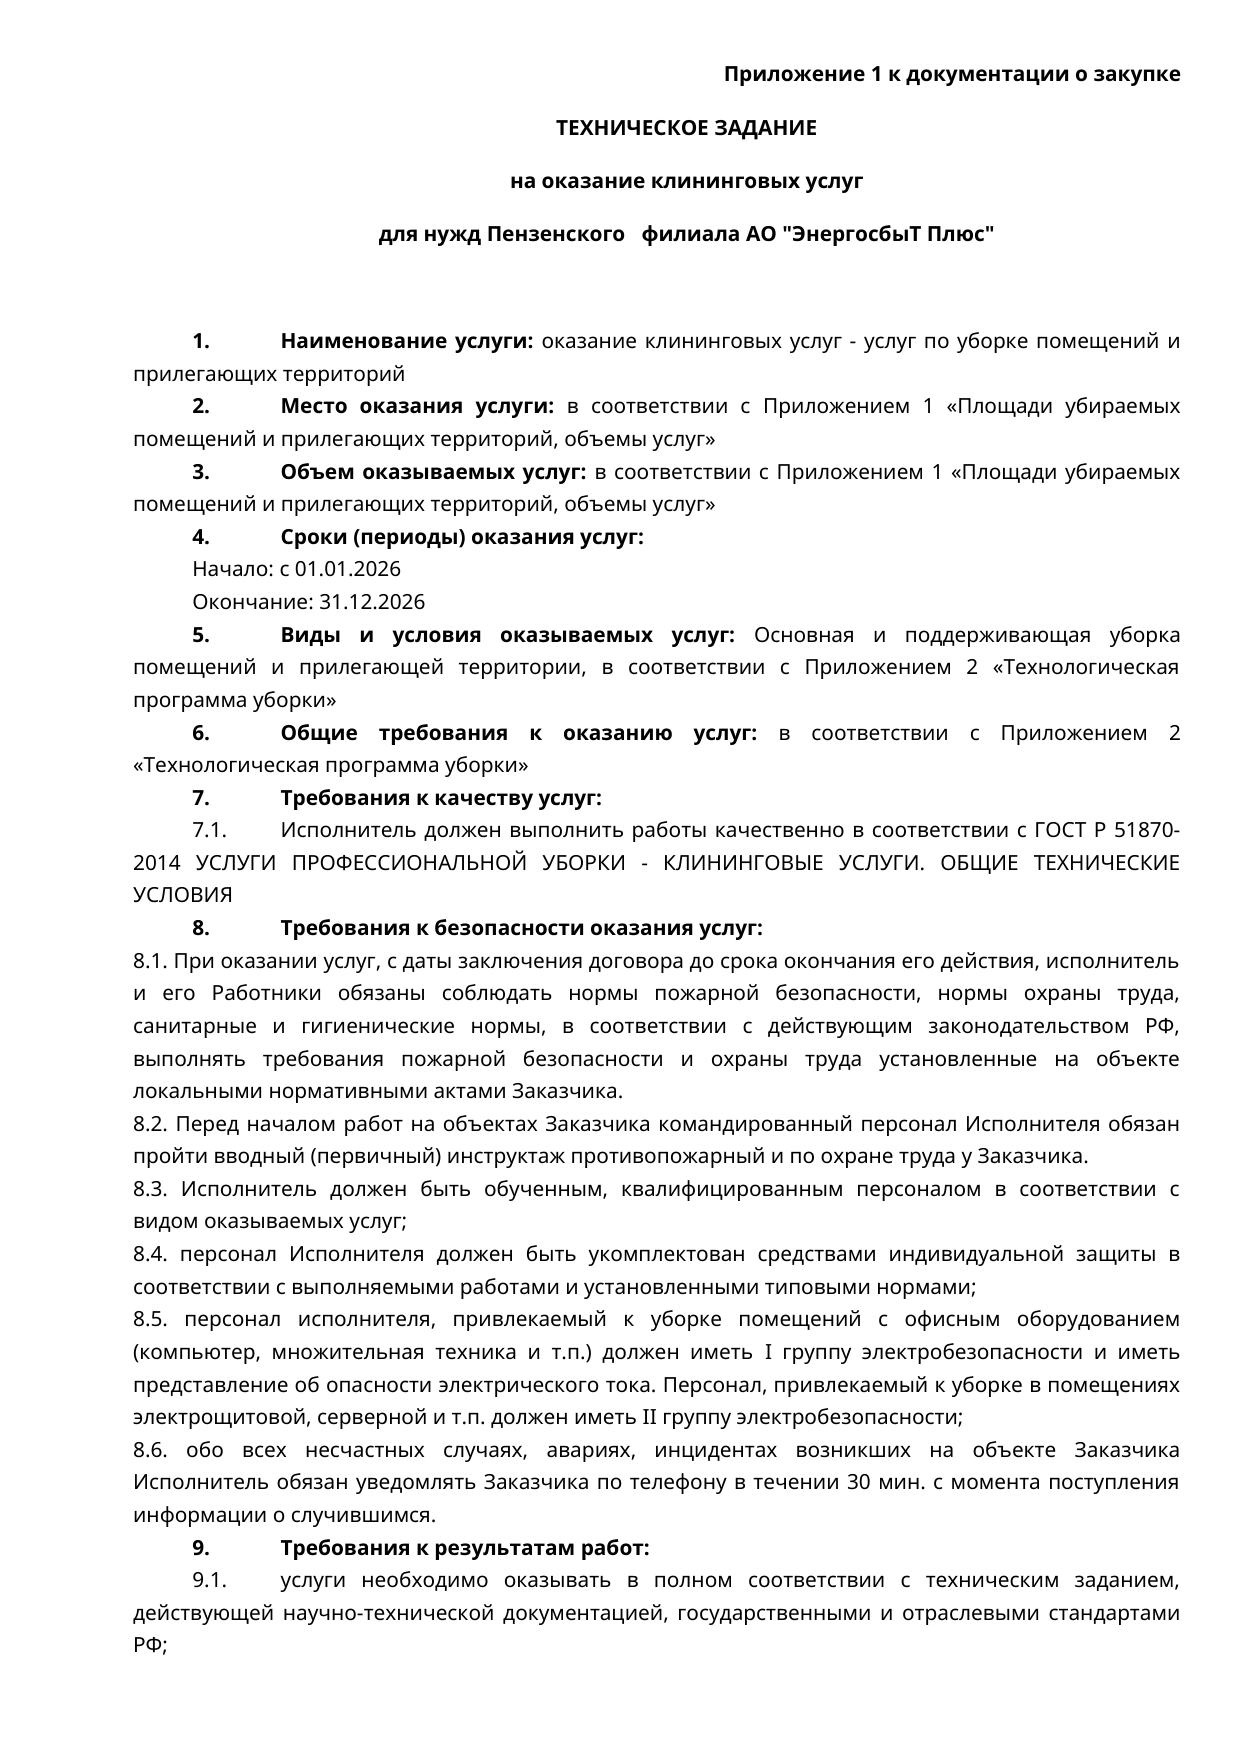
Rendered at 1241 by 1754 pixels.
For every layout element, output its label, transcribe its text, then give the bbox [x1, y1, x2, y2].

text ТЕХНИЧЕСКОЕ ЗАДАНИЕ [133, 113, 1181, 141]
list Исполнитель должен выполнить работы качественно в соответствии с ГОСТ Р 51870-2014 УСЛУГИ ПРОФЕССИОНАЛЬНОЙ УБОРКИ - КЛИНИНГОВЫЕ УСЛУГИ. ОБЩИЕ ТЕХНИЧЕСКИЕ УСЛОВИЯ [133, 815, 1181, 909]
list Требования к безопасности оказания услуг: [133, 913, 1181, 942]
list Общие требования к оказанию услуг: в соответствии с Приложением 2 «Технологическая программа уборки» [133, 718, 1181, 779]
text Начало: с 01.01.2026 [192, 554, 1181, 583]
text 8.5. персонал исполнителя, привлекаемый к уборке помещений с офисным оборудованием (компьютер, множительная техника и т.п.) должен иметь I группу электробезопасности и иметь представление об опасности электрического тока. Персонал, привлекаемый к уборке в помещениях электрощитовой, серверной и т.п. должен иметь II группу электробезопасности; [133, 1304, 1181, 1431]
list Место оказания услуги: в соответствии с Приложением 1 «Площади убираемых помещений и прилегающих территорий, объемы услуг» [133, 392, 1181, 453]
text 8.6. обо всех несчастных случаях, авариях, инцидентах возникших на объекте Заказчика Исполнитель обязан уведомлять Заказчика по телефону в течении 30 мин. с момента поступления информации о случившимся. [133, 1435, 1181, 1528]
text 8.1. При оказании услуг, с даты заключения договора до срока окончания его действия, исполнитель и его Работники обязаны соблюдать нормы пожарной безопасности, нормы охраны труда, санитарные и гигиенические нормы, в соответствии с действующим законодательством РФ, выполнять требования пожарной безопасности и охраны труда установленные на объекте локальными нормативными актами Заказчика. [133, 946, 1181, 1105]
text на оказание клининговых услуг [133, 166, 1181, 194]
list Наименование услуги: оказание клининговых услуг - услуг по уборке помещений и прилегающих территорий [133, 326, 1181, 387]
list Виды и условия оказываемых услуг: Основная и поддерживающая уборка помещений и прилегающей территории, в соответствии с Приложением 2 «Технологическая программа уборки» [133, 620, 1181, 713]
text 8.2. Перед началом работ на объектах Заказчика командированный персонал Исполнителя обязан пройти вводный (первичный) инструктаж противопожарный и по охране труда у Заказчика. [133, 1109, 1181, 1170]
list Требования к результатам работ: [133, 1533, 1181, 1561]
list Объем оказываемых услуг: в соответствии с Приложением 1 «Площади убираемых помещений и прилегающих территорий, объемы услуг» [133, 457, 1181, 518]
text для нужд Пензенского филиала АО "ЭнергосбыТ Плюс" [133, 219, 1181, 248]
list Требования к качеству услуг: [133, 783, 1181, 811]
text 8.4. персонал Исполнителя должен быть укомплектован средствами индивидуальной защиты в соответствии с выполняемыми работами и установленными типовыми нормами; [133, 1239, 1181, 1300]
list Сроки (периоды) оказания услуг: [133, 522, 1181, 550]
text Приложение 1 к документации о закупке [133, 59, 1181, 88]
text Окончание: 31.12.2026 [192, 587, 1181, 616]
list услуги необходимо оказывать в полном соответствии с техническим заданием, действующей научно-технической документацией, государственными и отраслевыми стандартами РФ; [133, 1565, 1181, 1659]
text 8.3. Исполнитель должен быть обученным, квалифицированным персоналом в соответствии с видом оказываемых услуг; [133, 1174, 1181, 1235]
